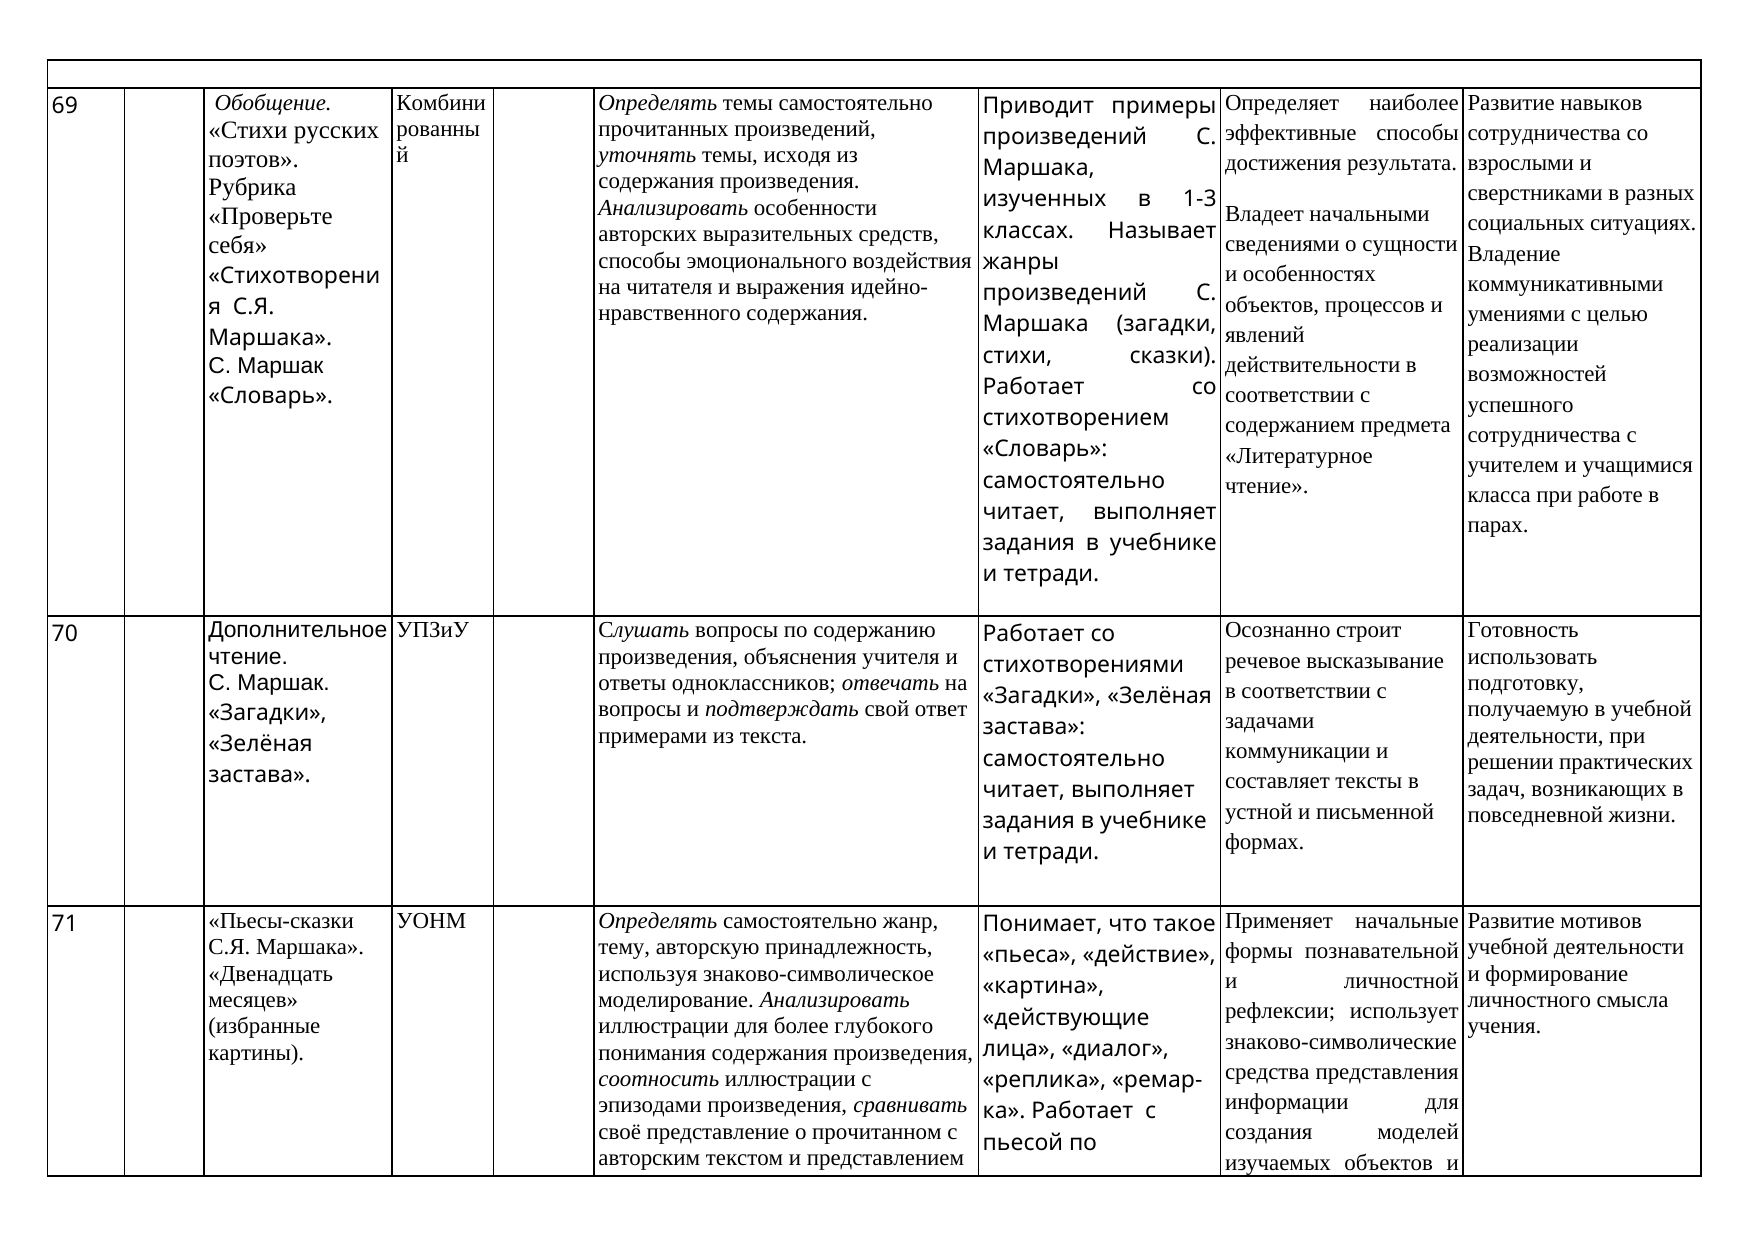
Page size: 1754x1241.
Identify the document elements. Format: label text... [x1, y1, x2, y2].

table_cell Определять темы самостоятельно прочитанных произведений, уточнять темы, исходя из содержания произведения. Анализировать особенности авторских выразительных средств, способы эмоционального воздействия на читателя и выражения идейно-нравственного содержания. [595, 89, 978, 615]
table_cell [979, 907, 1220, 1175]
table_cell [125, 89, 203, 615]
table_cell Определяет наиболее эффективные способы достижения результата. Владеет начальными сведениями о сущности и особенностях объектов, процессов и явлений действительности в соответствии с содержанием предмета «Литературное чтение». [1221, 89, 1462, 615]
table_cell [1221, 907, 1462, 1175]
table_cell [125, 907, 203, 1175]
table_cell Слушать вопросы по содержанию произведения, объяснения учителя и ответы одноклассников; отвечать на вопросы и подтверждать свой ответ примерами из текста. [595, 617, 978, 905]
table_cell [1464, 907, 1700, 1175]
table_cell Обобщение. «Стихи русских поэтов». Рубрика «Проверьте себя» «Стихотворения С.Я. Маршака». С. Маршак «Словарь». [205, 89, 391, 615]
table_cell Готовность использовать подготовку, получаемую в учебной деятельности, при решении практических задач, возникающих в повседневной жизни. [1464, 617, 1700, 905]
table_cell [125, 617, 203, 905]
table_cell УОНМ [393, 907, 493, 1175]
table_cell Работает со стихотворениями «Загадки», «Зелёная застава»: самостоятельно читает, выполняет задания в учебнике и тетради. [979, 617, 1220, 905]
table_cell 71 [48, 907, 124, 1175]
table_cell Комбинированный [393, 89, 493, 615]
table_cell [494, 907, 593, 1175]
table_cell [494, 617, 593, 905]
table_cell 69 [48, 89, 124, 615]
table_cell Дополнительное чтение. С. Маршак. «Загадки», «Зелёная застава». [205, 617, 391, 905]
table_cell [494, 89, 593, 615]
table_cell 70 [48, 617, 124, 905]
table_cell Приводит примеры произведений С. Маршака, изученных в 1-3 классах. Называет жанры произведений С. Маршака (загадки, стихи, сказки). Работает со стихотворением «Словарь»: самостоятельно читает, выполняет задания в учебнике и тетради. [979, 89, 1220, 615]
table_cell Развитие навыков сотрудничества со взрослыми и сверстниками в разных социальных ситуациях. Владение коммуникативными умениями с целью реализации возможностей успешного сотрудничества с учителем и учащимися класса при работе в парах. [1464, 89, 1700, 615]
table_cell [595, 907, 978, 1175]
table_cell Осознанно строит речевое высказывание в соответствии с задачами коммуникации и составляет тексты в устной и письменной формах. [1221, 617, 1462, 905]
table_cell [48, 61, 1700, 87]
table_cell УПЗиУ [393, 617, 493, 905]
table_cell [205, 907, 391, 1175]
